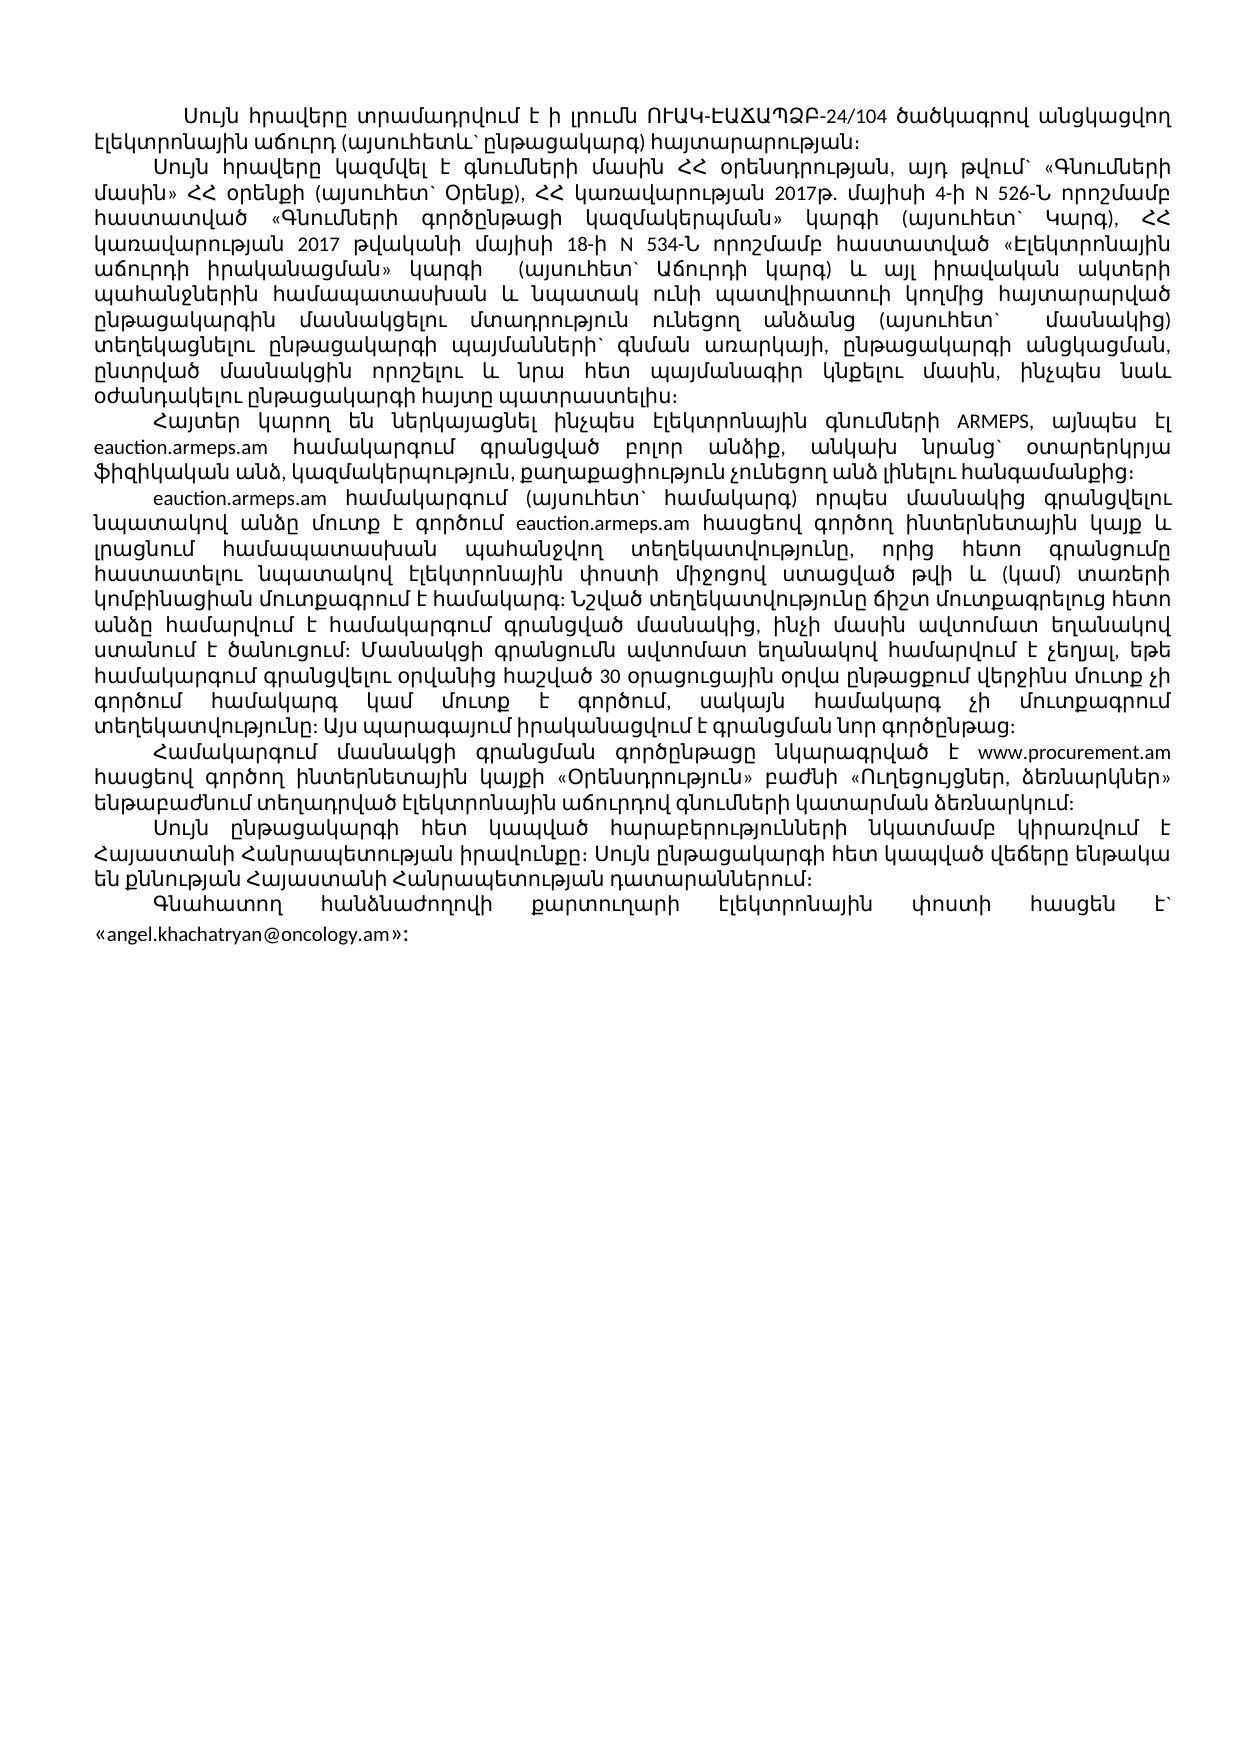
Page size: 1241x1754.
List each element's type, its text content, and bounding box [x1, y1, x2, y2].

text Համակարգում մասնակցի գրանցման գործընթացը նկարագրված է www.procurement.am հասցեով գործող ինտերնետային կայքի «Օրենսդրություն» բաժնի «Ուղեցույցներ, ձեռնարկներ» ենթաբաժնում տեղադրված էլեկտրոնային աճուրդով գնումների կատարման ձեռնարկում: [94, 739, 1171, 815]
text Գնահատող հանձնաժողովի քարտուղարի էլեկտրոնային փոստի հասցեն է` «angel.khachatryan@oncology.am»: [94, 892, 1171, 948]
text Հայտեր կարող են ներկայացնել ինչպես էլեկտրոնային գնումների ARMEPS, այնպես էլ eauction.armeps.am համակարգում գրանցված բոլոր անձիք, անկախ նրանց` օտարերկրյա ֆիզիկական անձ, կազմակերպություն, քաղաքացիություն չունեցող անձ լինելու հանգամանքից։ [94, 409, 1171, 485]
text eauction.armeps.am համակարգում (այսուհետ` համակարգ) որպես մասնակից գրանցվելու նպատակով անձը մուտք է գործում eauction.armeps.am հասցեով գործող ինտերնետային կայք և լրացնում համապատասխան պահանջվող տեղեկատվությունը, որից հետո գրանցումը հաստատելու նպատակով էլեկտրոնային փոստի միջոցով ստացված թվի և (կամ) տառերի կոմբինացիան մուտքագրում է համակարգ: Նշված տեղեկատվությունը ճիշտ մուտքագրելուց հետո անձը համարվում է համակարգում գրանցված մասնակից, ինչի մասին ավտոմատ եղանակով ստանում է ծանուցում: Մասնակցի գրանցումն ավտոմատ եղանակով համարվում է չեղյալ, եթե համակարգում գրանցվելու օրվանից հաշված 30 օրացուցային օրվա ընթացքում վերջինս մուտք չի գործում համակարգ կամ մուտք է գործում, սակայն համակարգ չի մուտքագրում տեղեկատվությունը: Այս պարագայում իրականացվում է գրանցման նոր գործընթաց: [94, 485, 1171, 739]
text Սույն հրավերը տրամադրվում է ի լրումն ՈՒԱԿ-ԷԱՃԱՊՁԲ-24/104 ծածկագրով անցկացվող էլեկտրոնային աճուրդ (այսուհետև` ընթացակարգ) հայտարարության։ [94, 104, 1171, 154]
text Սույն հրավերը կազմվել է գնումների մասին ՀՀ օրենսդրության, այդ թվում` «Գնումների մասին» ՀՀ օրենքի (այսուհետ` Օրենք), ՀՀ կառավարության 2017թ. մայիսի 4-ի N 526-Ն որոշմամբ հաստատված «Գնումների գործընթացի կազմակերպման» կարգի (այսուհետ` Կարգ), ՀՀ կառավարության 2017 թվականի մայիսի 18-ի N 534-Ն որոշմամբ հաստատված «Էլեկտրոնային աճուրդի իրականացման» կարգի (այսուհետ` Աճուրդի կարգ) և այլ իրավական ակտերի պահանջներին համապատասխան և նպատակ ունի պատվիրատուի կողմից հայտարարված ընթացակարգին մասնակցելու մտադրություն ունեցող անձանց (այսուհետ` մասնակից) տեղեկացնելու ընթացակարգի պայմանների` գնման առարկայի, ընթացակարգի անցկացման, ընտրված մասնակցին որոշելու և նրա հետ պայմանագիր կնքելու մասին, ինչպես նաև օժանդակելու ընթացակարգի հայտը պատրաստելիս։ [94, 154, 1171, 409]
text Սույն ընթացակարգի հետ կապված հարաբերությունների նկատմամբ կիրառվում է Հայաստանի Հանրապետության իրավունքը։ Սույն ընթացակարգի հետ կապված վեճերը ենթակա են քննության Հայաստանի Հանրապետության դատարաններում։ [94, 815, 1171, 892]
